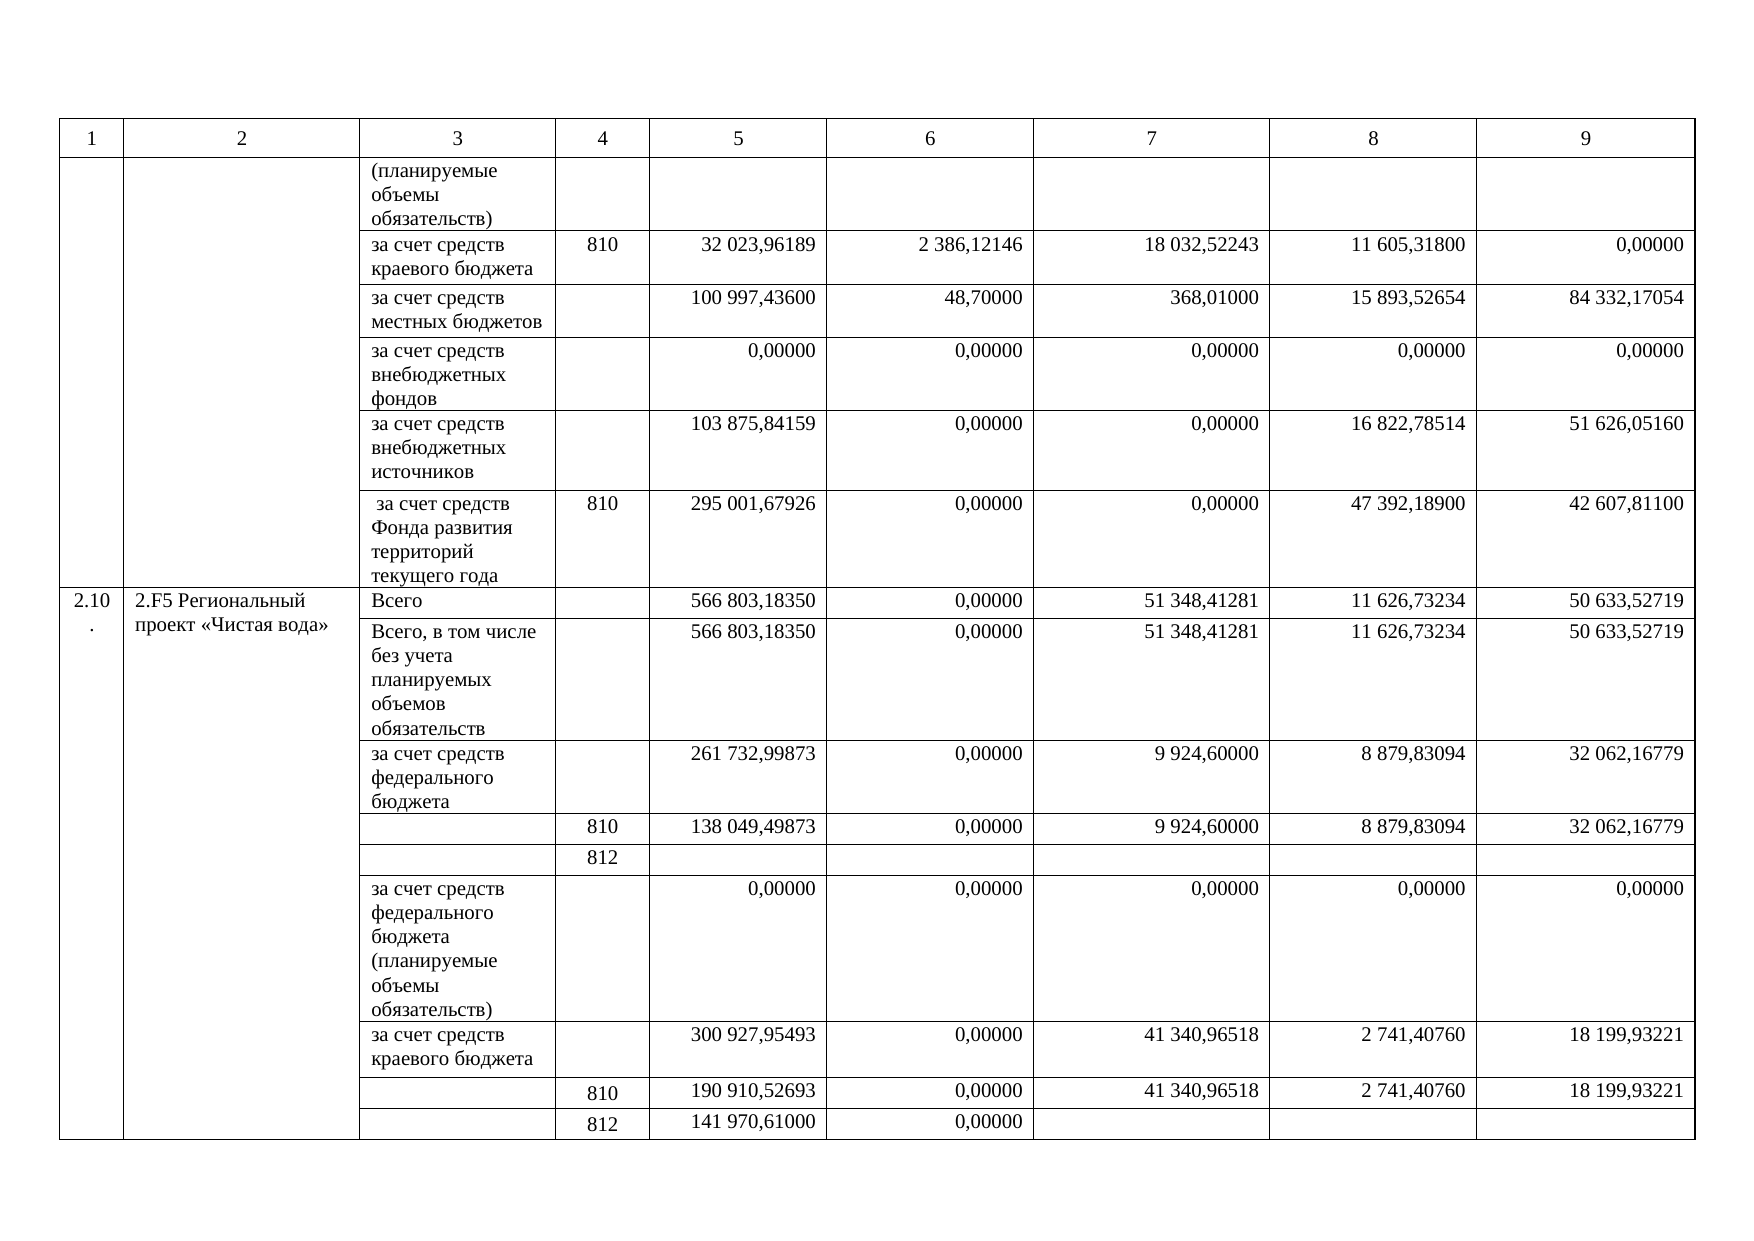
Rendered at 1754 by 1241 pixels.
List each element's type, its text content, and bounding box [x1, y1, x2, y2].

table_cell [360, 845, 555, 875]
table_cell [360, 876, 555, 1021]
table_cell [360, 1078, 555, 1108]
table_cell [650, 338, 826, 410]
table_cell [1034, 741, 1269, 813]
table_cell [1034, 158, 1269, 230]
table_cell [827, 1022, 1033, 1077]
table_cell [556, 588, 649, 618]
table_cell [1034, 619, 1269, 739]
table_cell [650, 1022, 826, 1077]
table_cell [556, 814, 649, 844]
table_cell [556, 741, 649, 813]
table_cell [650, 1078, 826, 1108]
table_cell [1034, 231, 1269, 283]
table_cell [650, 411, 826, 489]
table_header 1 [60, 119, 123, 157]
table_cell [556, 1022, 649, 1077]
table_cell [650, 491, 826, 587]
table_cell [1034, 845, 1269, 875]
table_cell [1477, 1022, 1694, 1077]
table_header 4 [556, 119, 649, 157]
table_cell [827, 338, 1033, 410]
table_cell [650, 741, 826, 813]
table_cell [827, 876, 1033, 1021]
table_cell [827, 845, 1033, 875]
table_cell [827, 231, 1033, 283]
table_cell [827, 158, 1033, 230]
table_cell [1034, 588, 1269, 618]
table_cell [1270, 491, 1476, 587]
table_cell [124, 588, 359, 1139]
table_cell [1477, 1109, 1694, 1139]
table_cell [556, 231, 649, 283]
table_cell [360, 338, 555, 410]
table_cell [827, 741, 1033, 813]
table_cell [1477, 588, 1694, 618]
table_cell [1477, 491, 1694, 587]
table_header 2 [124, 119, 359, 157]
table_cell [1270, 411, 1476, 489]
table_header 5 [650, 119, 826, 157]
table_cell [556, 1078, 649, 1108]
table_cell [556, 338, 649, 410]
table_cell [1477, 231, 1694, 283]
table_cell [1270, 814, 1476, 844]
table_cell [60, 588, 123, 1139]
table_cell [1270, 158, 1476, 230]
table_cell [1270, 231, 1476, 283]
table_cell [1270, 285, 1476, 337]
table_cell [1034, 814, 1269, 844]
table_header 3 [360, 119, 555, 157]
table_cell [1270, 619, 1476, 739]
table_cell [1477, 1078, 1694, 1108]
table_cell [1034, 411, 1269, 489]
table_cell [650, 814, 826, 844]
table_header 8 [1270, 119, 1476, 157]
table_header 9 [1477, 119, 1694, 157]
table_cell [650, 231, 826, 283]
table_header 6 [827, 119, 1033, 157]
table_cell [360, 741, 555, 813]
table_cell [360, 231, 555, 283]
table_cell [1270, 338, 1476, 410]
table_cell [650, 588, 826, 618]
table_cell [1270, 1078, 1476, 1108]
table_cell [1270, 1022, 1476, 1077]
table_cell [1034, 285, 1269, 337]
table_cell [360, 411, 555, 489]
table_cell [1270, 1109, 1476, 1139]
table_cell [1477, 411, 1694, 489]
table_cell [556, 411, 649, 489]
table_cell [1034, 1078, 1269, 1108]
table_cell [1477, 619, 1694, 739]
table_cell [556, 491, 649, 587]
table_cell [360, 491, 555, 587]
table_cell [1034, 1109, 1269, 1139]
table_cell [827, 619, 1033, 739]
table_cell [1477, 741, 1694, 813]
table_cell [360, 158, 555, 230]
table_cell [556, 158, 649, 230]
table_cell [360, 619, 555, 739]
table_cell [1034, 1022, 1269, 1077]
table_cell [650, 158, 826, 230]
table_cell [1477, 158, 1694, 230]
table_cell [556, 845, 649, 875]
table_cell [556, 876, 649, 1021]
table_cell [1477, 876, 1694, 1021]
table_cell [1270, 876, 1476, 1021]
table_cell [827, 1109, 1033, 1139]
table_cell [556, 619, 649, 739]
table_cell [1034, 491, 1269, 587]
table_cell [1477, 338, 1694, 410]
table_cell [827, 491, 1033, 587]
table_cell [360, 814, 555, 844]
table_header 7 [1034, 119, 1269, 157]
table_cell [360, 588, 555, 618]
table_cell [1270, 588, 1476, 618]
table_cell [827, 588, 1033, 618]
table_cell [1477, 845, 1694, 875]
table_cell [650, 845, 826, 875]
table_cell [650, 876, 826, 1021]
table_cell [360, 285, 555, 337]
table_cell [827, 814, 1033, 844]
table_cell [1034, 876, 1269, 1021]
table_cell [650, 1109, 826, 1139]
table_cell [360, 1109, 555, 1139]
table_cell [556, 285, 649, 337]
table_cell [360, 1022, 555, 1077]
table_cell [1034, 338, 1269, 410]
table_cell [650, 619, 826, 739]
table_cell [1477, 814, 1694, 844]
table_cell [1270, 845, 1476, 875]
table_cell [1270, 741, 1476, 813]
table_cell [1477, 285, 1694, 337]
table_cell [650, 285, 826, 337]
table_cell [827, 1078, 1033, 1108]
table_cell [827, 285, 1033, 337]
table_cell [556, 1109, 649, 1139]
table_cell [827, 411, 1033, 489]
